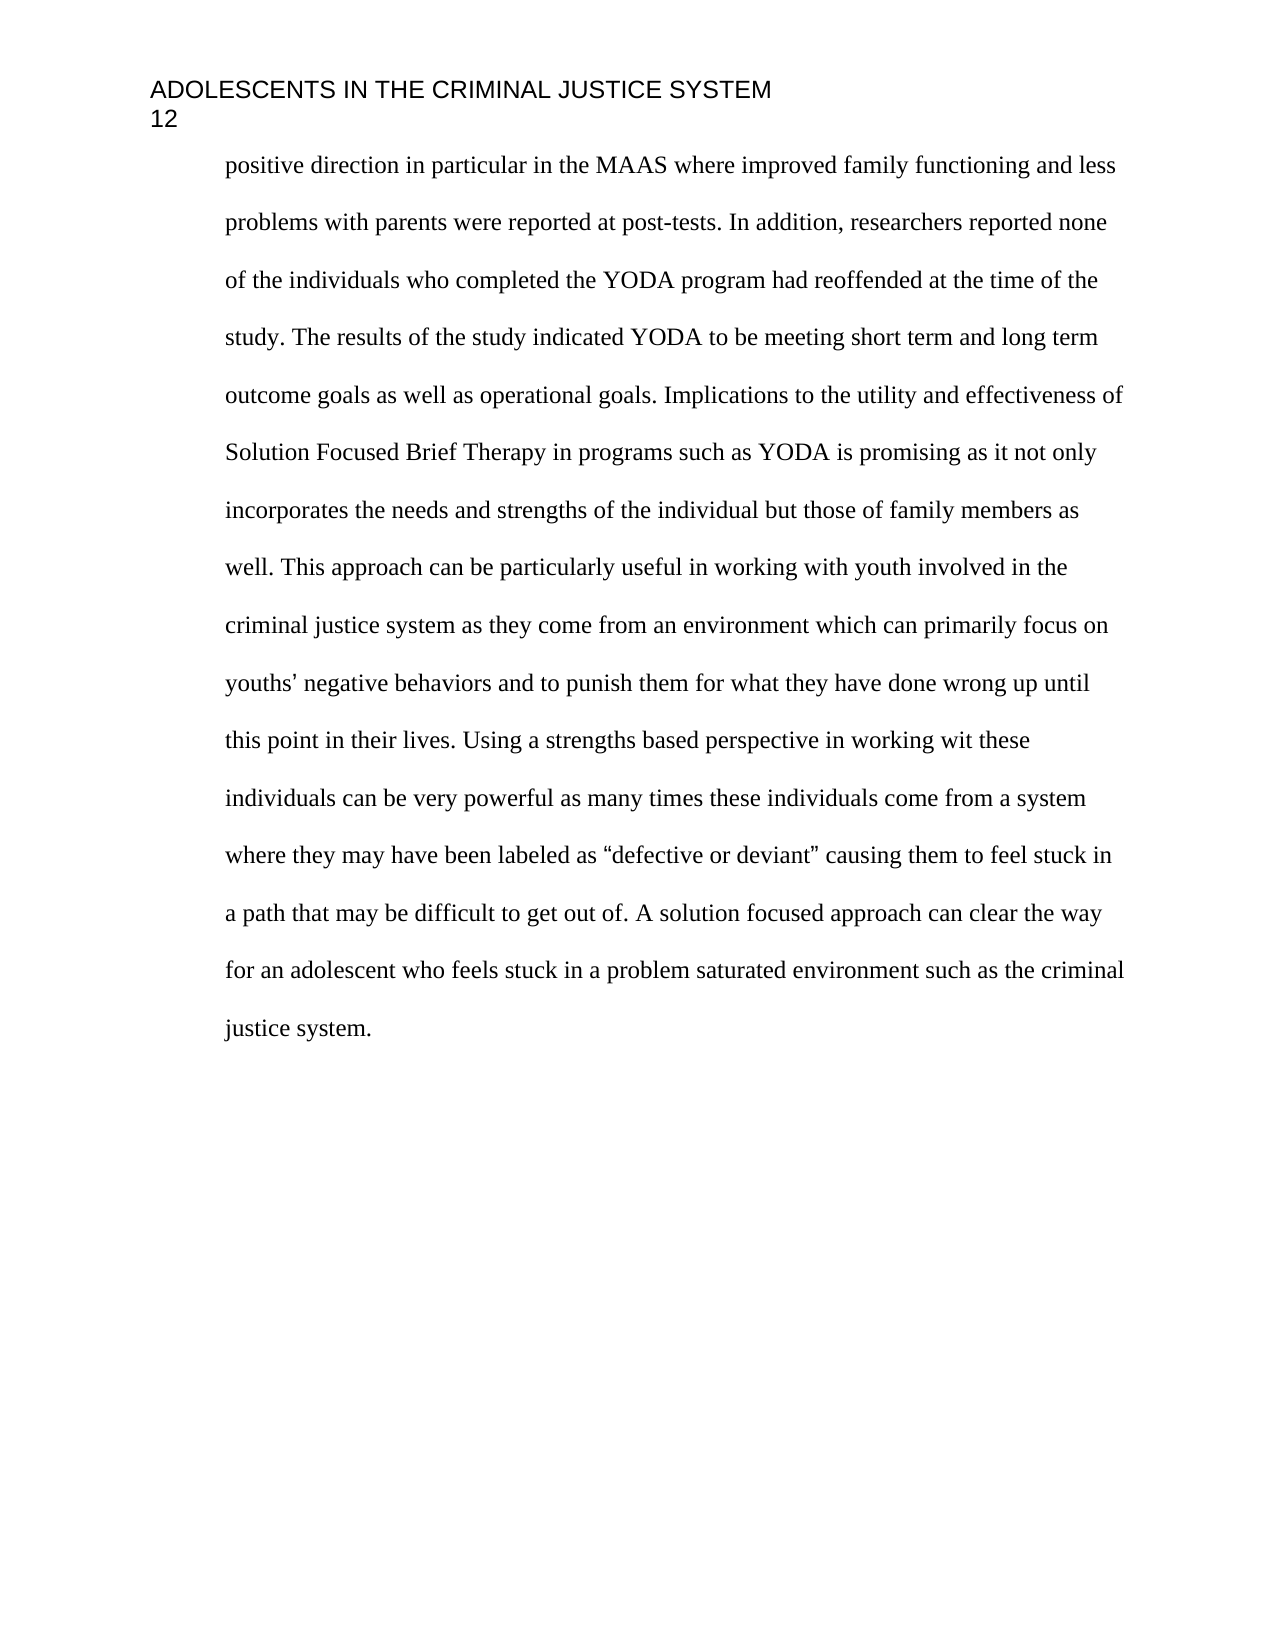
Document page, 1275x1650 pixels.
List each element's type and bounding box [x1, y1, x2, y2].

text [150, 150, 1125, 1041]
